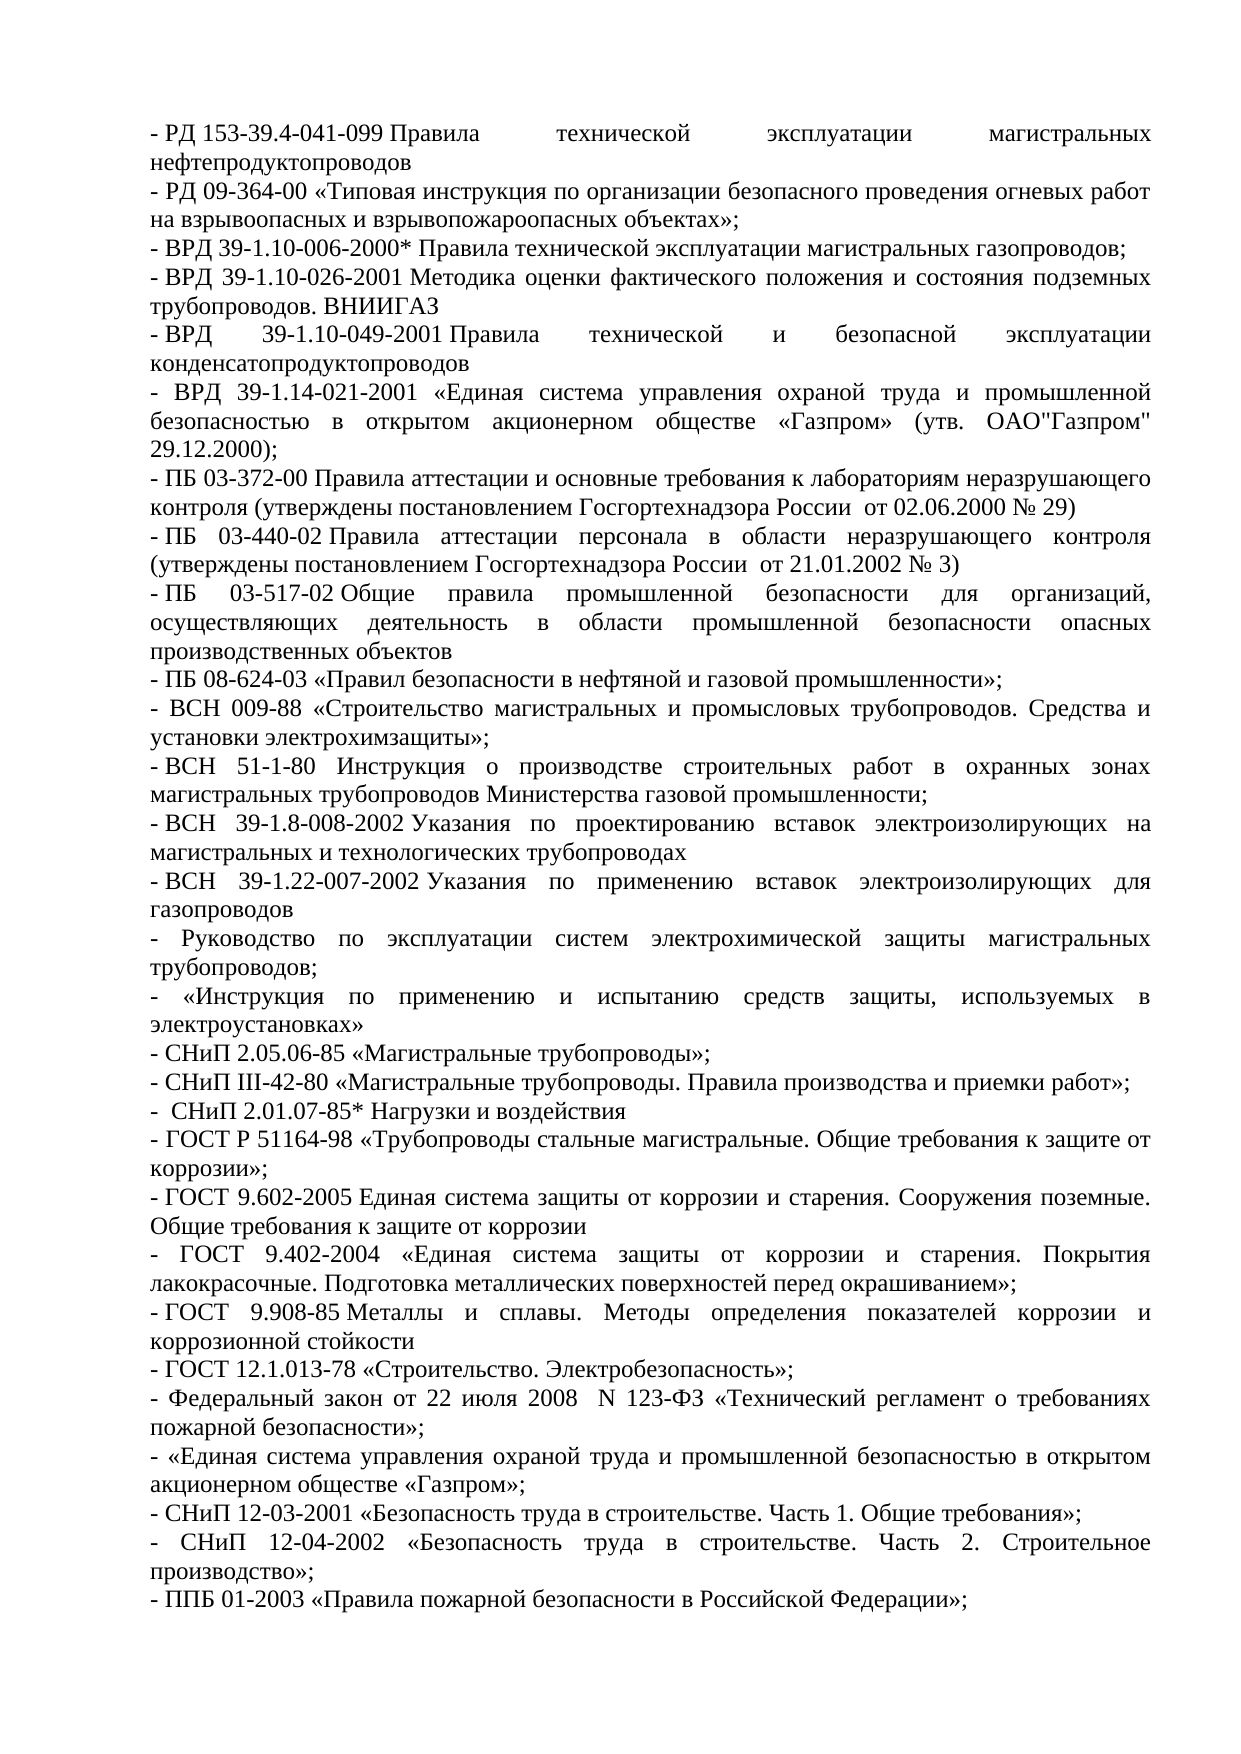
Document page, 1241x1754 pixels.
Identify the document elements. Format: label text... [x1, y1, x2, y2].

text - ВСН 51-1-80 Инструкция о производстве строительных работ в охранных зонах магистральных трубопроводов Министерства газовой промышленности; [150, 751, 1152, 808]
text - «Единая система управления охраной труда и промышленной безопасностью в открытом акционерном обществе «Газпром»; [150, 1441, 1152, 1498]
text - СНиП III-42-80 «Магистральные трубопроводы. Правила производства и приемки работ»; [150, 1067, 1152, 1096]
text - СНиП 12-03-2001 «Безопасность труда в строительстве. Часть 1. Общие требования»; [150, 1498, 1152, 1527]
text - СНиП 2.01.07-85* Нагрузки и воздействия [150, 1096, 1152, 1124]
text - ГОСТ Р 51164-98 «Трубопроводы стальные магистральные. Общие требования к защите от коррозии»; [150, 1124, 1152, 1182]
text - ПБ 03-517-02 Общие правила промышленной безопасности для организаций, осуществляющих деятельность в области промышленной безопасности опасных производственных объектов [150, 578, 1152, 664]
text - Руководство по эксплуатации систем электрохимической защиты магистральных трубопроводов; [150, 923, 1152, 981]
text - СНиП 12-04-2002 «Безопасность труда в строительстве. Часть 2. Строительное производство»; [150, 1527, 1152, 1584]
text - ПБ 03-372-00 Правила аттестации и основные требования к лабораториям неразрушающего контроля (утверждены постановлением Госгортехнадзора России от 02.06.2000 № 29) [150, 463, 1152, 521]
text - ПБ 08-624-03 «Правил безопасности в нефтяной и газовой промышленности»; [150, 664, 1152, 693]
text - ГОСТ 9.402-2004 «Единая система защиты от коррозии и старения. Покрытия лакокрасочные. Подготовка металлических поверхностей перед окрашиванием»; [150, 1239, 1152, 1297]
text - ГОСТ 9.602-2005 Единая система защиты от коррозии и старения. Сооружения поземные. Общие требования к защите от коррозии [150, 1182, 1152, 1239]
text - ВРД 39-1.10-006-2000* Правила технической эксплуатации магистральных газопроводов; [150, 233, 1152, 262]
text - ВСН 39-1.22-007-2002 Указания по применению вставок электроизолирующих для газопроводов [150, 866, 1152, 923]
text - СНиП 2.05.06-85 «Магистральные трубопроводы»; [150, 1038, 1152, 1067]
text - ВСН 39-1.8-008-2002 Указания по проектированию вставок электроизолирующих на магистральных и технологических трубопроводах [150, 808, 1152, 866]
text - РД 153-39.4-041-099 Правила технической эксплуатации магистральных нефтепродуктопроводов [150, 118, 1152, 176]
text - ГОСТ 12.1.013-78 «Строительство. Электробезопасность»; [150, 1354, 1152, 1383]
text - Федеральный закон от 22 июля 2008 N 123-ФЗ «Технический регламент о требованиях пожарной безопасности»; [150, 1383, 1152, 1441]
text - ГОСТ 9.908-85 Металлы и сплавы. Методы определения показателей коррозии и коррозионной стойкости [150, 1297, 1152, 1354]
text - ППБ 01-2003 «Правила пожарной безопасности в Российской Федерации»; [150, 1584, 1152, 1613]
text - ВСН 009-88 «Строительство магистральных и промысловых трубопроводов. Средства и установки электрохимзащиты»; [150, 693, 1152, 751]
text - ВРД 39-1.10-049-2001 Правила технической и безопасной эксплуатации конденсатопродуктопроводов [150, 319, 1152, 377]
text - РД 09-364-00 «Типовая инструкция по организации безопасного проведения огневых работ на взрывоопасных и взрывопожароопасных объектах»; [150, 176, 1152, 233]
text - ВРД 39-1.14-021-2001 «Единая система управления охраной труда и промышленной безопасностью в открытом акционерном обществе «Газпром» (утв. ОАО"Газпром" 29.12.2000); [150, 377, 1152, 463]
text - ВРД 39-1.10-026-2001 Методика оценки фактического положения и состояния подземных трубопроводов. ВНИИГАЗ [150, 262, 1152, 319]
text - ПБ 03-440-02 Правила аттестации персонала в области неразрушающего контроля (утверждены постановлением Госгортехнадзора России от 21.01.2002 № 3) [150, 521, 1152, 578]
text - «Инструкция по применению и испытанию средств защиты, используемых в электроустановках» [150, 981, 1152, 1038]
